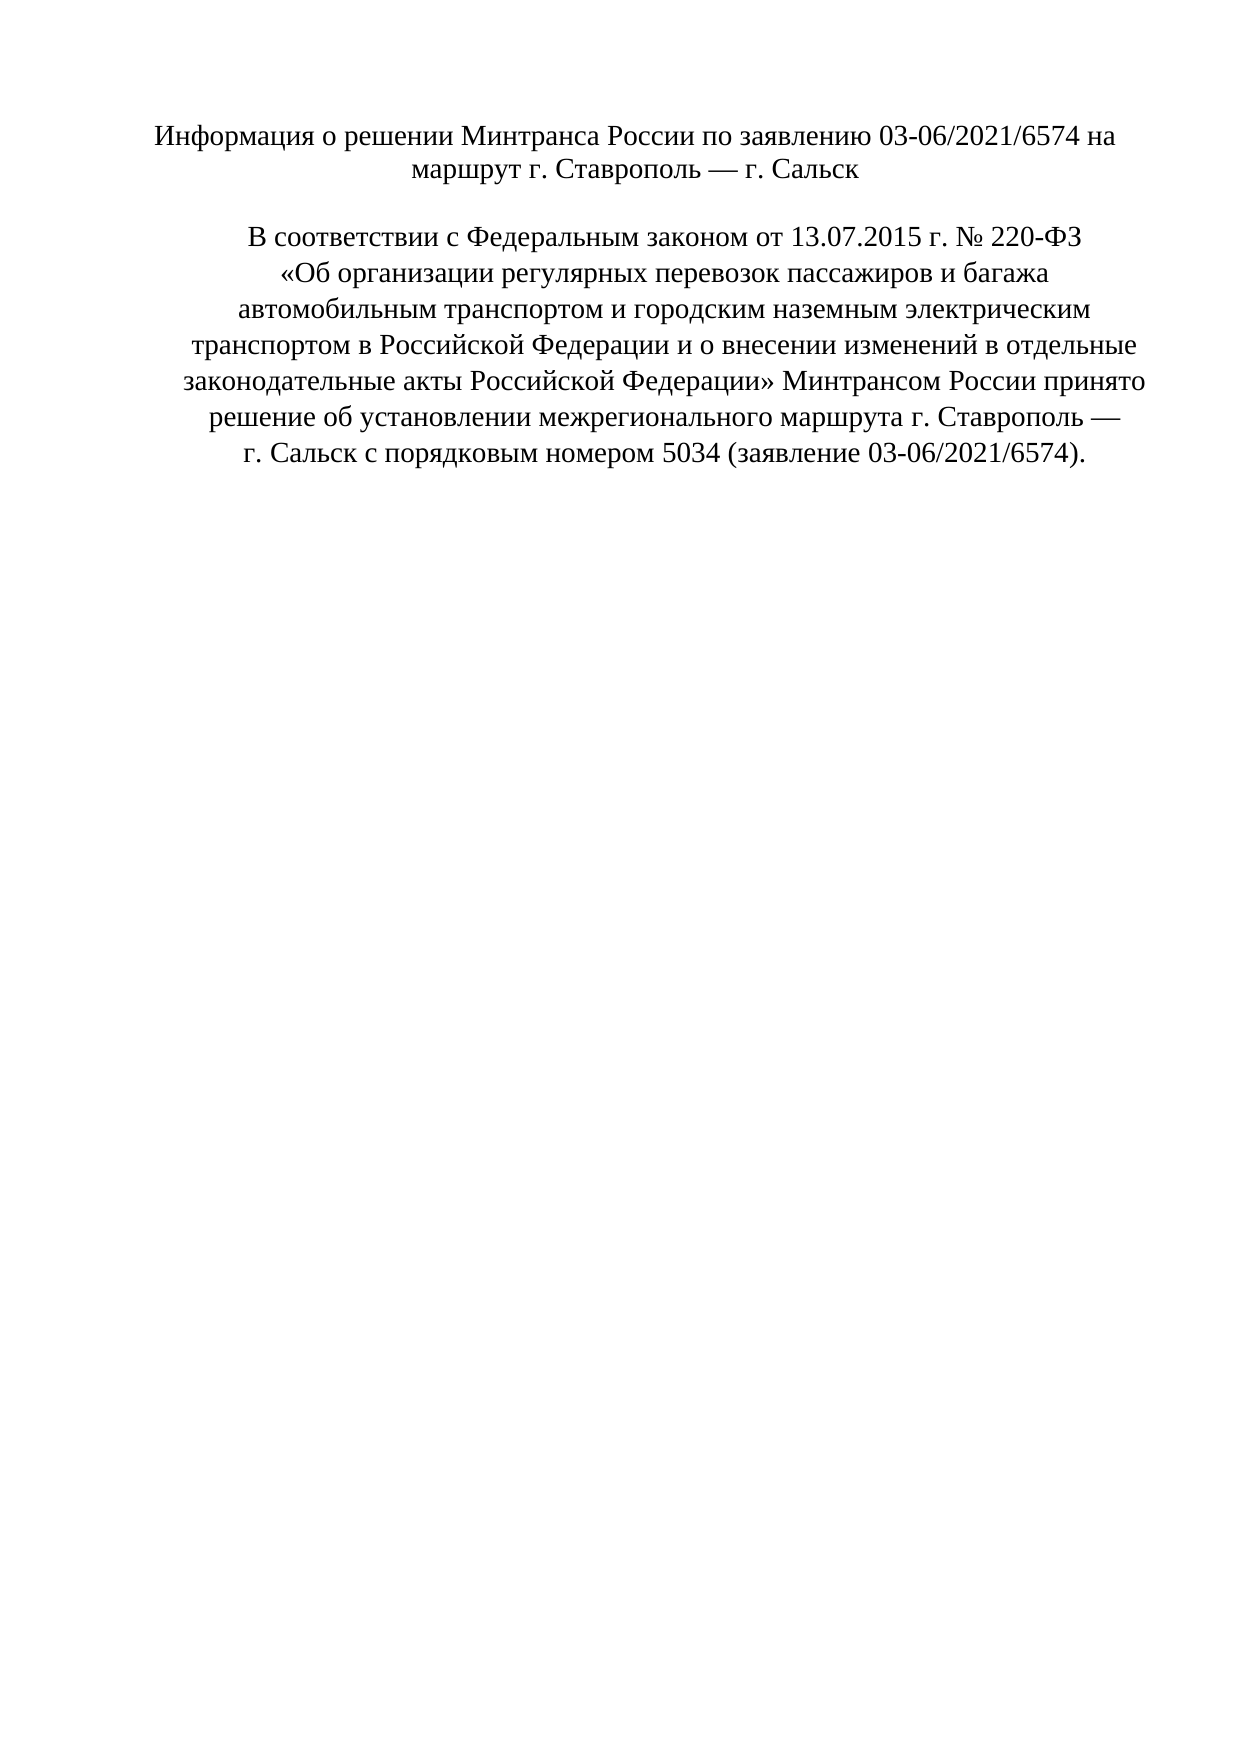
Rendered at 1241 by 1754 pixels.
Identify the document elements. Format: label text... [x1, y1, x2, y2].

text Информация о решении Минтранса России по заявлению 03-06/2021/6574 на маршрут г. Ставрополь — г. Сальск [118, 118, 1152, 185]
text В соответствии с Федеральным законом от 13.07.2015 г. № 220-ФЗ «Об организации регулярных перевозок пассажиров и багажа автомобильным транспортом и городским наземным электрическим транспортом в Российской Федерации и о внесении изменений в отдельные законодательные акты Российской Федерации» Минтрансом России принято решение об установлении межрегионального маршрута г. Ставрополь — г. Сальск с порядковым номером 5034 (заявление 03-06/2021/6574). [177, 219, 1152, 469]
